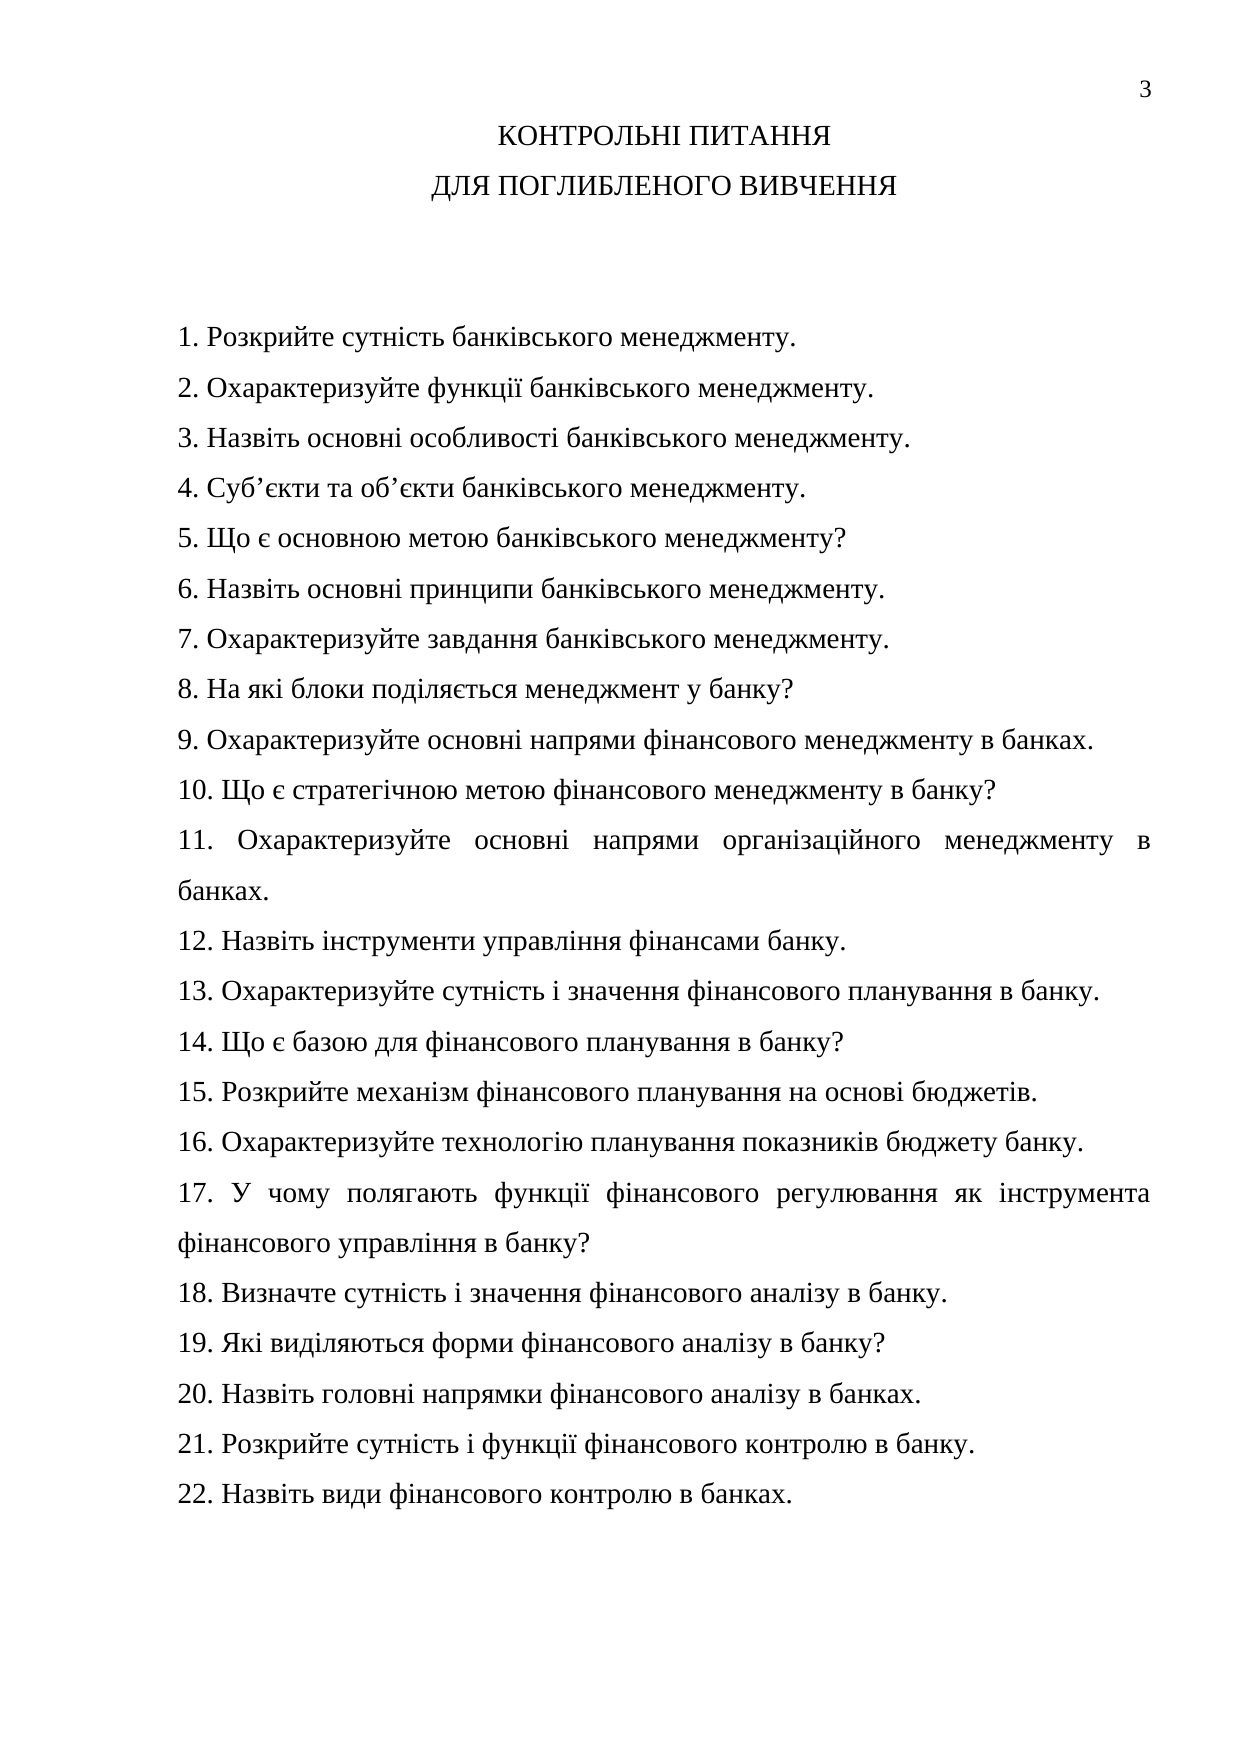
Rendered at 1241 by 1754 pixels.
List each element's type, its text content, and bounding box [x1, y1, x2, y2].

text 3. Назвіть основні особливості банківського менеджменту. [177, 420, 1152, 453]
text 19. Які виділяються форми фінансового аналізу в банку? [177, 1326, 1152, 1359]
text 11. Охарактеризуйте основні напрями організаційного менеджменту в банках. [177, 822, 1152, 906]
text КОНТРОЛЬНІ ПИТАННЯ [177, 118, 1152, 152]
text 22. Назвіть види фінансового контролю в банках. [177, 1477, 1152, 1510]
text 20. Назвіть головні напрямки фінансового аналізу в банках. [177, 1376, 1152, 1409]
text 10. Що є стратегічною метою фінансового менеджменту в банку? [177, 772, 1152, 806]
text 8. На які блоки поділяється менеджмент у банку? [177, 672, 1152, 705]
text 18. Визначте сутність і значення фінансового аналізу в банку. [177, 1275, 1152, 1309]
text 13. Охарактеризуйте сутність і значення фінансового планування в банку. [177, 973, 1152, 1007]
text 4. Суб’єкти та об’єкти банківського менеджменту. [177, 470, 1152, 504]
text 16. Охарактеризуйте технологію планування показників бюджету банку. [177, 1124, 1152, 1158]
text 7. Охарактеризуйте завдання банківського менеджменту. [177, 621, 1152, 655]
text 9. Охарактеризуйте основні напрями фінансового менеджменту в банках. [177, 722, 1152, 755]
text 2. Охарактеризуйте функції банківського менеджменту. [177, 370, 1152, 403]
text 21. Розкрийте сутність і функції фінансового контролю в банку. [177, 1426, 1152, 1460]
text 15. Розкрийте механізм фінансового планування на основі бюджетів. [177, 1074, 1152, 1108]
text 6. Назвіть основні принципи банківського менеджменту. [177, 571, 1152, 604]
text 12. Назвіть інструменти управління фінансами банку. [177, 923, 1152, 957]
text 17. У чому полягають функції фінансового регулювання як інструмента фінансового управління в банку? [177, 1175, 1152, 1258]
text ДЛЯ ПОГЛИБЛЕНОГО ВИВЧЕННЯ [177, 168, 1152, 202]
text 1. Розкрийте сутність банківського менеджменту. [177, 319, 1152, 353]
text 5. Що є основною метою банківського менеджменту? [177, 521, 1152, 554]
text 14. Що є базою для фінансового планування в банку? [177, 1024, 1152, 1057]
